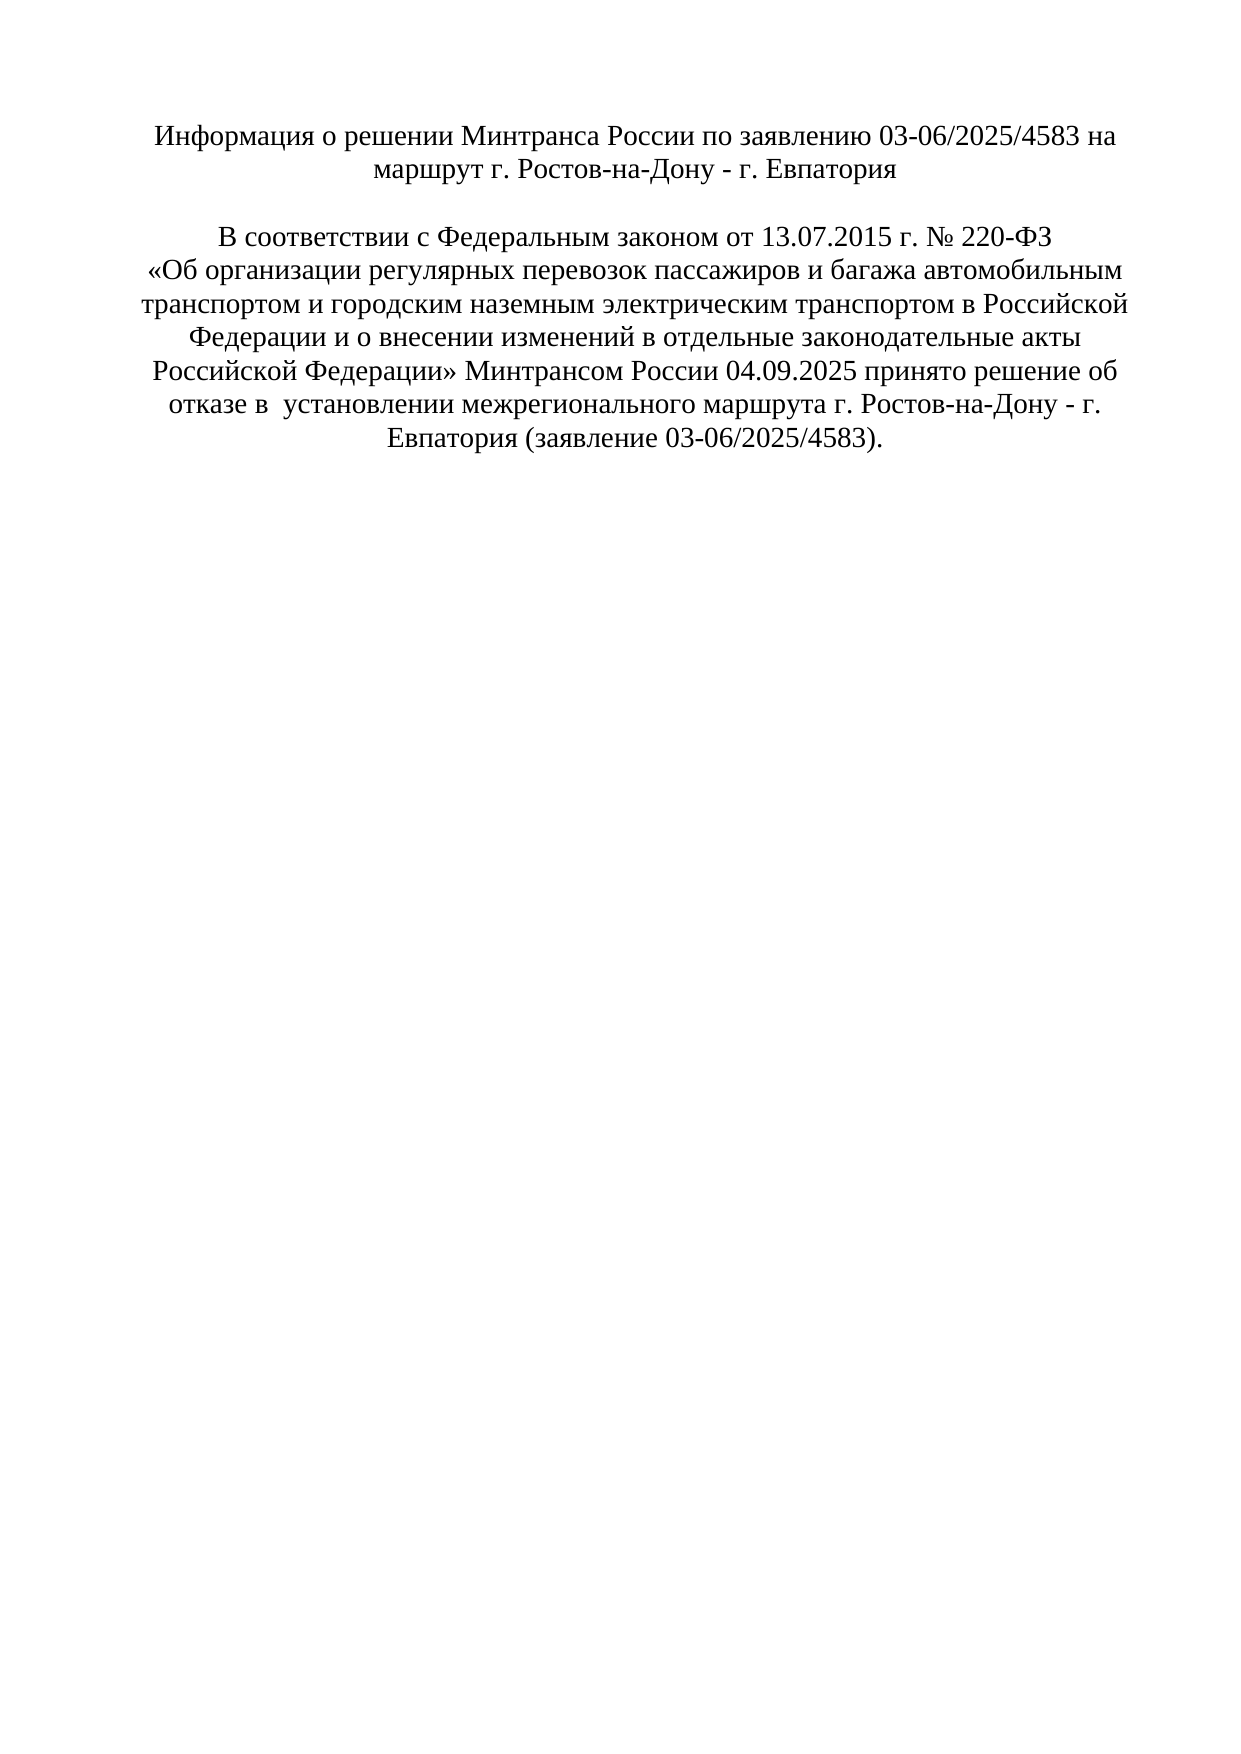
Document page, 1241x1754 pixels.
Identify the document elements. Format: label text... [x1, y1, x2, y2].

text Информация о решении Минтранса России по заявлению 03-06/2025/4583 на маршрут г. Ростов-на-Дону - г. Евпатория [118, 118, 1152, 185]
text В соответствии с Федеральным законом от 13.07.2015 г. № 220-ФЗ «Об организации регулярных перевозок пассажиров и багажа автомобильным транспортом и городским наземным электрическим транспортом в Российской Федерации и о внесении изменений в отдельные законодательные акты Российской Федерации» Минтрансом России 04.09.2025 принято решение об отказе в установлении межрегионального маршрута г. Ростов-на-Дону - г. Евпатория (заявление 03-06/2025/4583). [118, 219, 1152, 453]
